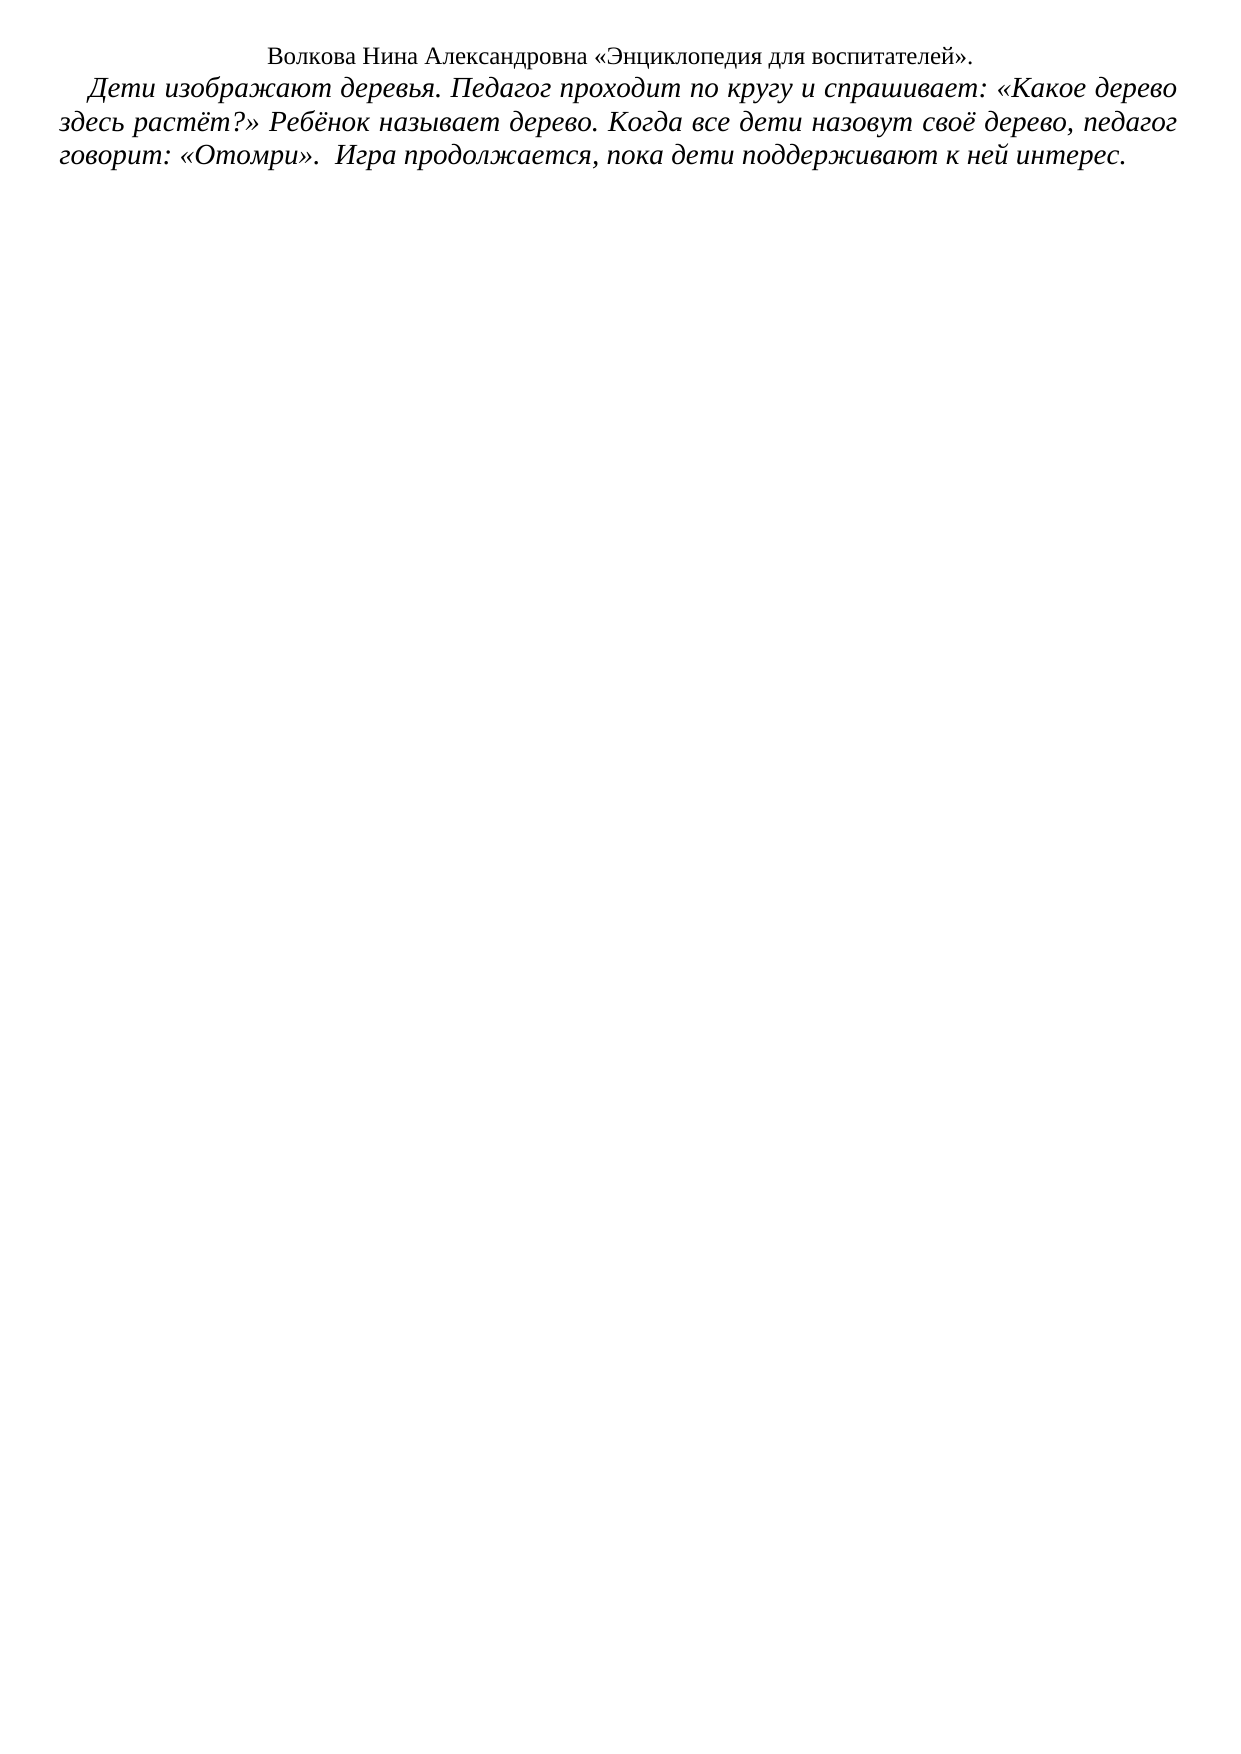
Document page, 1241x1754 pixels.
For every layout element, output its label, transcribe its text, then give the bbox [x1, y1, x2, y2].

text Дети изображают деревья. Педагог проходит по кругу и спрашивает: «Какое дерево здесь растёт?» Ребёнок называет дерево. Когда все дети назовут своё дерево, педагог говорит: «Отомри». Игра продолжается, пока дети поддерживают к ней интерес. [59, 70, 1181, 171]
